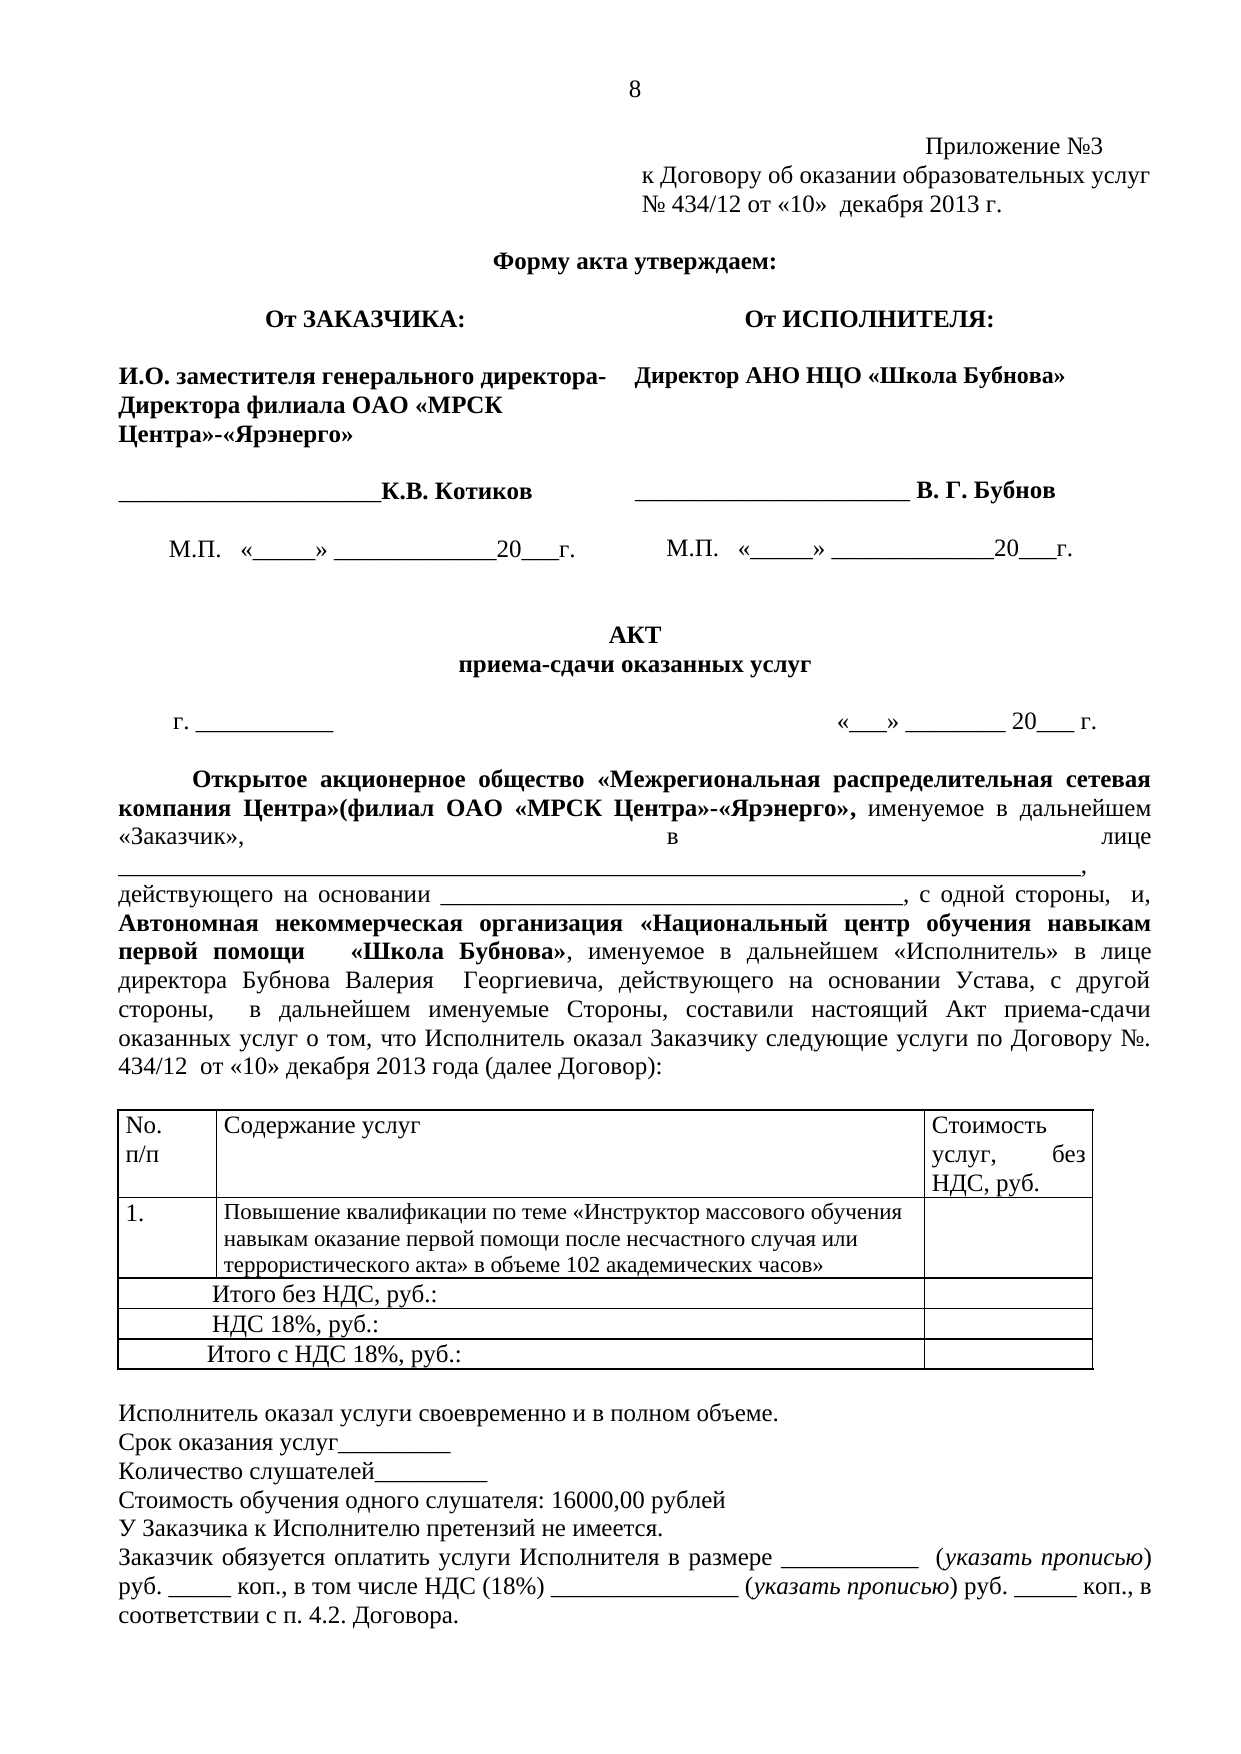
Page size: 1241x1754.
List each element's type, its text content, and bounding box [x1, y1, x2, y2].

text Приложение №3 [118, 131, 1152, 160]
text к Договору об оказании образовательных услуг [118, 160, 1152, 189]
table_header Стоимость услуг, без НДС, руб. [925, 1111, 1092, 1197]
table_header От ЗАКАЗЧИКА: И.О. заместителя генерального директора-Директора филиала ОАО «МРСК Центра»-«Ярэнерго» _____________________К.В. Котиков М.П. «_____» _____________20___г. [107, 304, 623, 563]
text Исполнитель оказал услуги своевременно и в полном объеме. [118, 1398, 1152, 1427]
table_cell [925, 1198, 1092, 1277]
text № 434/12 от «10» декабря 2013 г. [118, 189, 1152, 218]
table_cell [925, 1340, 1092, 1368]
table_header От ИСПОЛНИТЕЛЯ: Директор АНО НЦО «Школа Бубнова» ______________________ В. Г. Бубнов М.П. «_____» _____________20___г. [623, 304, 1115, 563]
table_cell [925, 1279, 1092, 1308]
text У Заказчика к Исполнителю претензий не имеется. [118, 1513, 1152, 1542]
table_cell 1. [119, 1198, 216, 1277]
text Заказчик обязуется оплатить услуги Исполнителя в размере ___________ (указать прописью) руб. _____ коп., в том числе НДС (18%) _______________ (указать прописью) руб. _____ коп., в соответствии с п. 4.2. Договора. [118, 1542, 1152, 1628]
text Открытое акционерное общество «Межрегиональная распределительная сетевая компания Центра»(филиал ОАО «МРСК Центра»-«Ярэнерго», именуемое в дальнейшем «Заказчик», в лице _____________________________________________________________________________, действующего на основании _____________________________________, с одной стороны, и, Автономная некоммерческая организация «Национальный центр обучения навыкам первой помощи «Школа Бубнова», именуемое в дальнейшем «Исполнитель» в лице директора Бубнова Валерия Георгиевича, действующего на основании Устава, с другой стороны, в дальнейшем именуемые Стороны, составили настоящий Акт приема-сдачи оказанных услуг о том, что Исполнитель оказал Заказчику следующие услуги по Договору №. 434/12 от «10» декабря 2013 года (далее Договор): [118, 764, 1152, 1080]
text АКТ [118, 620, 1152, 649]
text Срок оказания услуг_________ [118, 1427, 1152, 1456]
table_cell НДС 18%, руб.: [119, 1309, 924, 1338]
text г. ___________ «___» ________ 20___ г. [118, 706, 1152, 735]
text Форму акта утверждаем: [118, 246, 1152, 275]
text приема-сдачи оказанных услуг [118, 649, 1152, 678]
table_header No. п/п [119, 1111, 216, 1197]
text Стоимость обучения одного слушателя: 16000,00 рублей [118, 1485, 1152, 1513]
table_cell [925, 1309, 1092, 1338]
table_cell Итого без НДС, руб.: [119, 1279, 924, 1308]
table_header Содержание услуг [217, 1111, 924, 1197]
table_cell Итого с НДС 18%, руб.: [119, 1340, 924, 1368]
table_cell Повышение квалификации по теме «Инструктор массового обучения навыкам оказание первой помощи после несчастного случая или террористического акта» в объеме 102 академических часов» [217, 1198, 924, 1277]
text Количество слушателей_________ [118, 1456, 1152, 1485]
